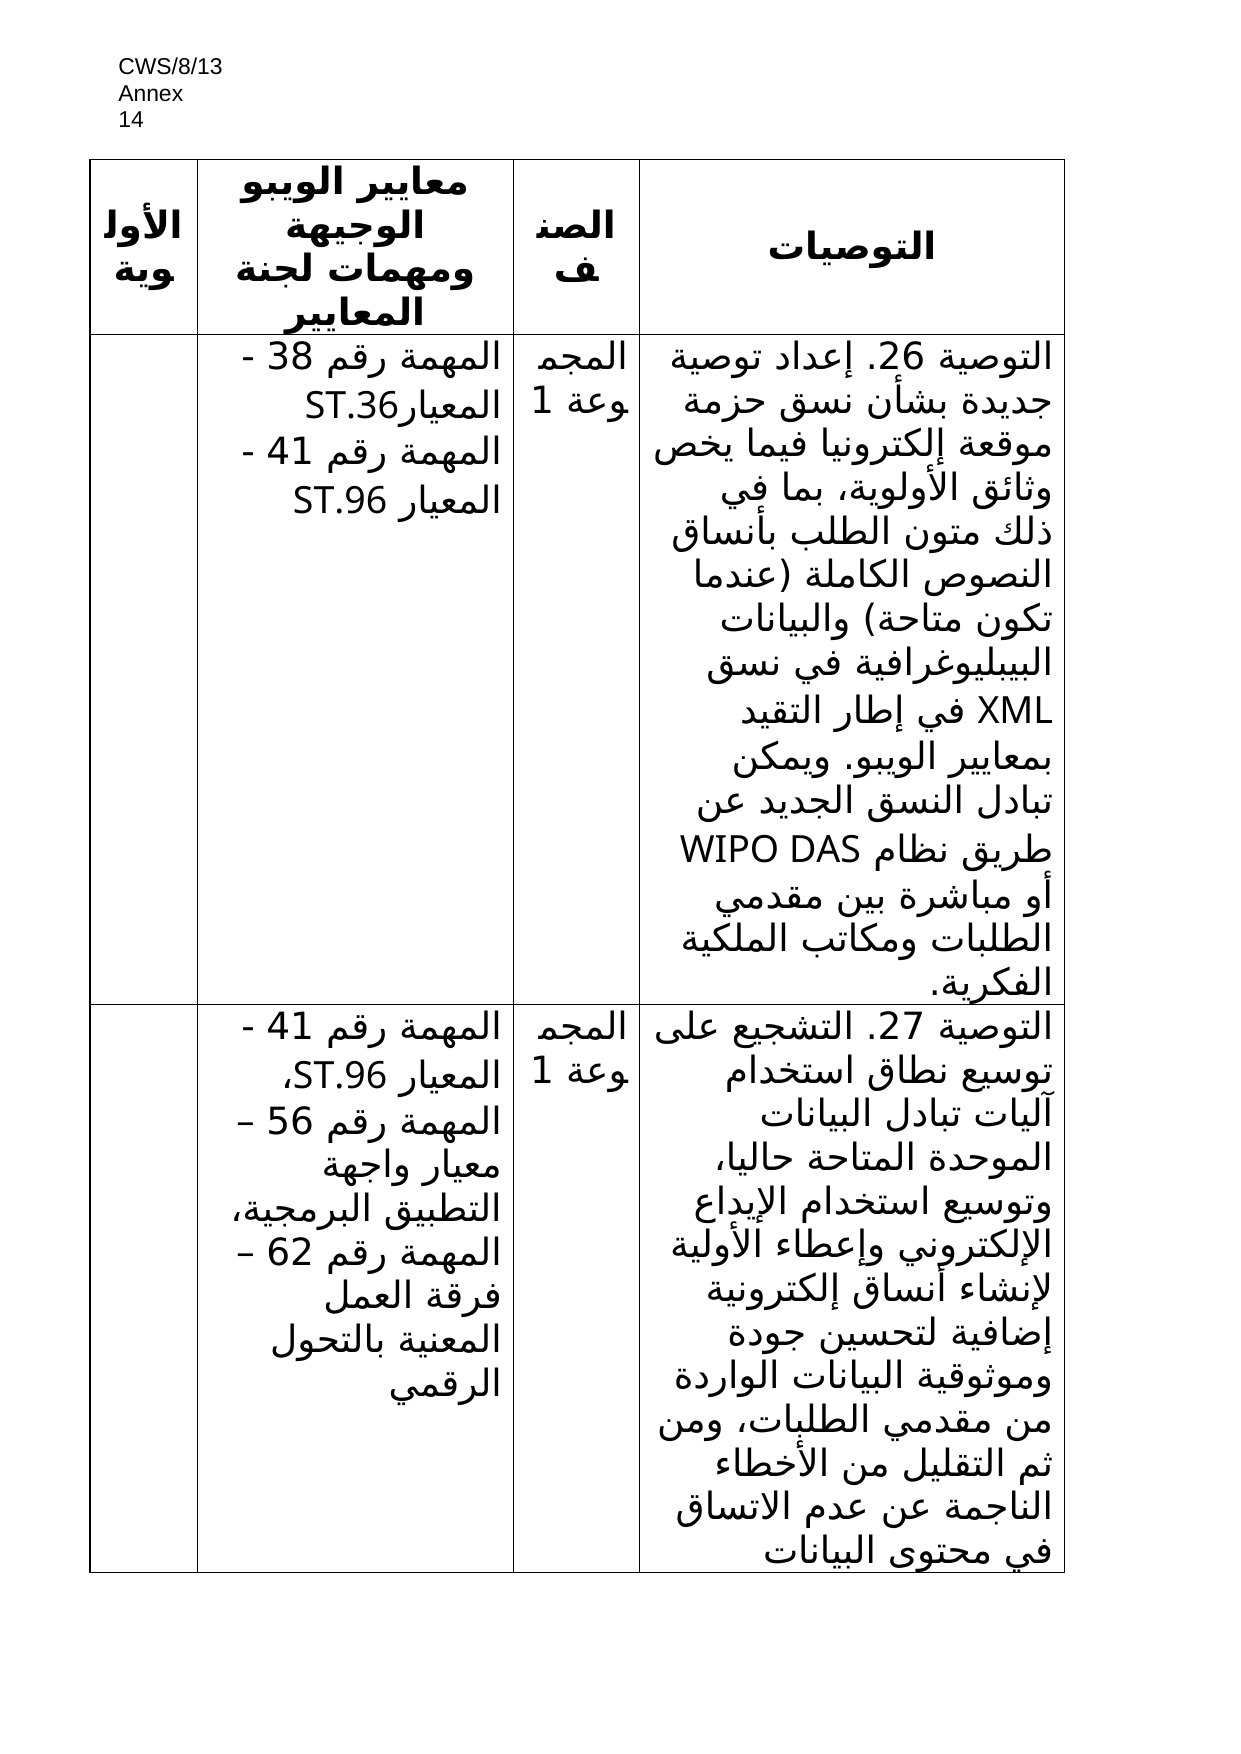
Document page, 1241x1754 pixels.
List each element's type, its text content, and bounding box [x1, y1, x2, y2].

table_header معايير الويبو الوجيهة ومهمات لجنة المعايير [198, 160, 513, 334]
table_cell المجموعة 1 [514, 1005, 639, 1572]
table_cell [91, 1005, 197, 1572]
table_header الأولوية [91, 160, 197, 334]
table_cell المجموعة 1 [514, 335, 639, 1004]
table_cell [640, 1005, 1064, 1572]
table_cell [91, 335, 197, 1004]
table_header الصنف [514, 160, 639, 334]
table_cell المهمة رقم 38 - المعيارST.36 المهمة رقم 41 - المعيار ST.96 [198, 335, 513, 1004]
table_cell التوصية 26. إعداد توصية جديدة بشأن نسق حزمة موقعة إلكترونيا فيما يخص وثائق الأولوية، بما في ذلك متون الطلب بأنساق النصوص الكاملة (عندما تكون متاحة) والبيانات البيبليوغرافية في نسق XML في إطار التقيد بمعايير الويبو. ويمكن تبادل النسق الجديد عن طريق نظام WIPO DAS أو مباشرة بين مقدمي الطلبات ومكاتب الملكية الفكرية. [640, 335, 1064, 1004]
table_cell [198, 1005, 513, 1572]
table_header التوصيات [640, 160, 1064, 334]
